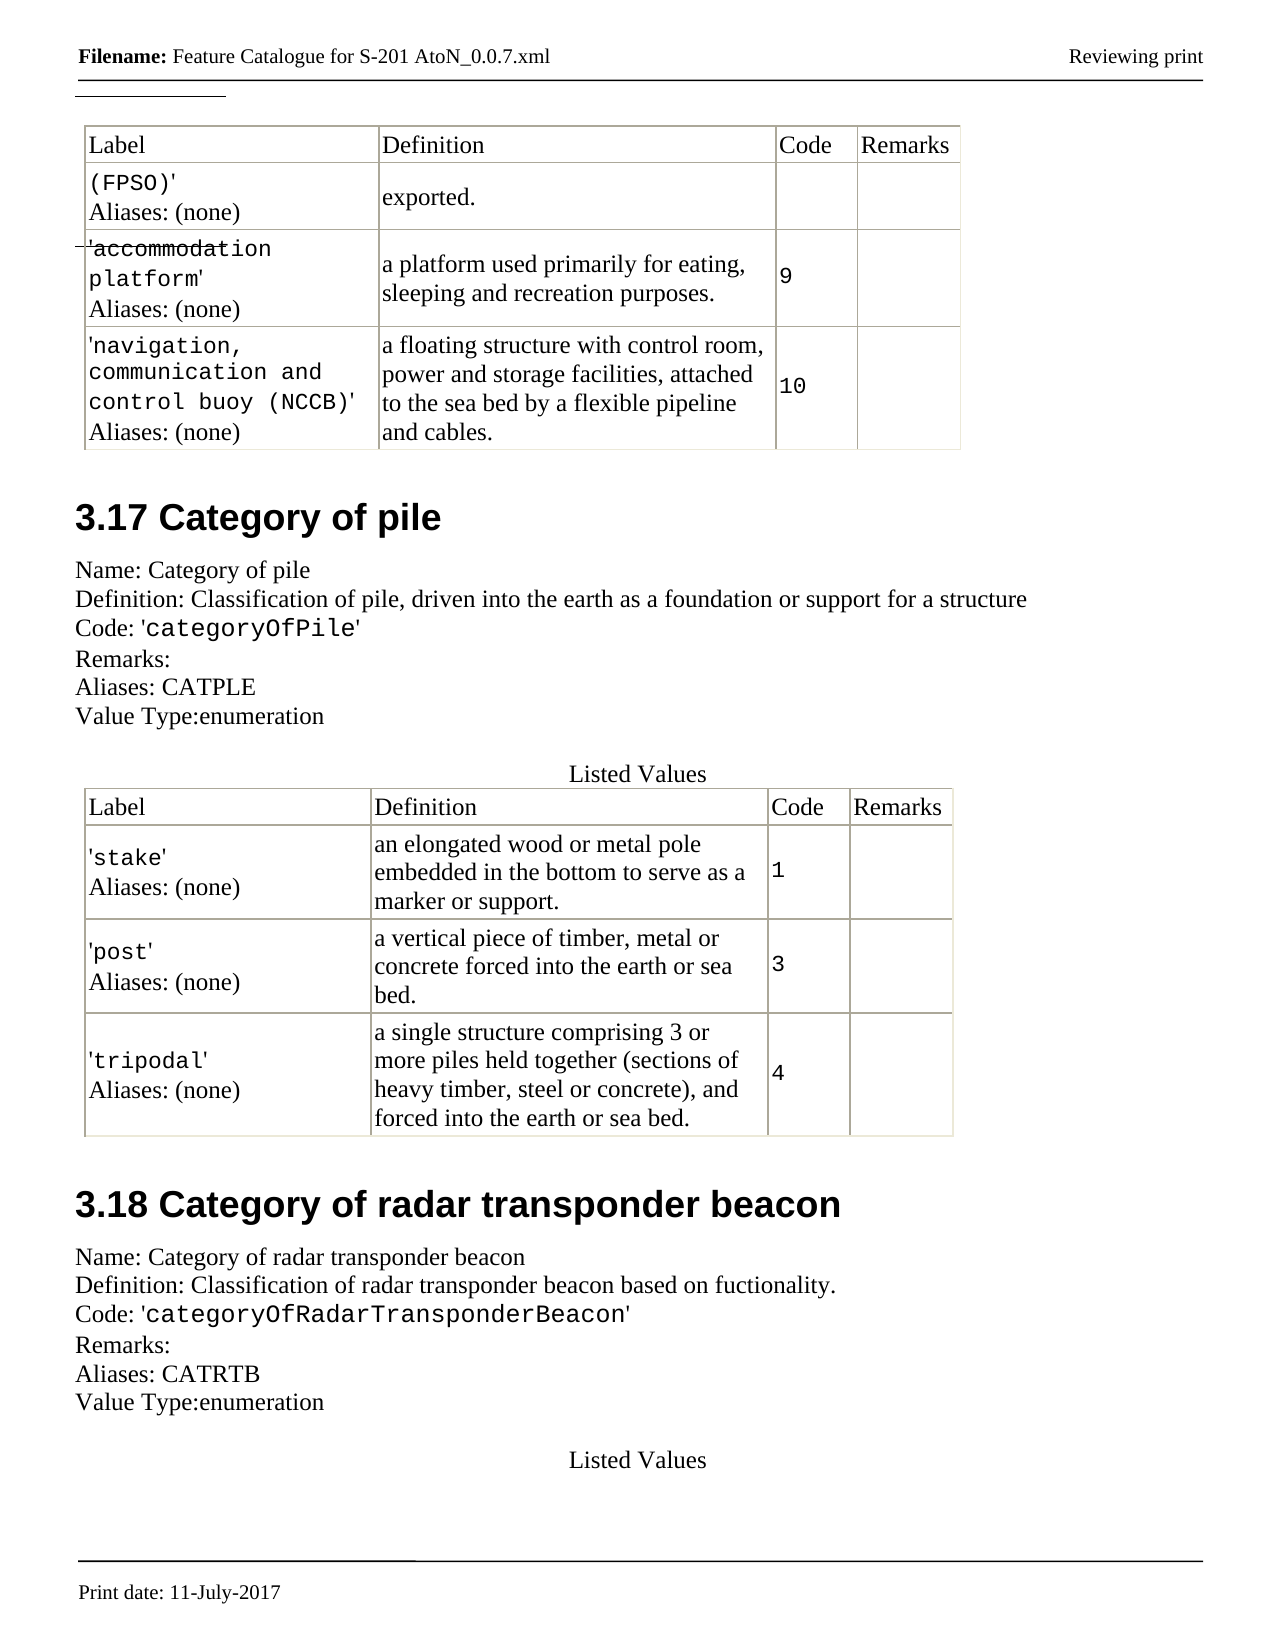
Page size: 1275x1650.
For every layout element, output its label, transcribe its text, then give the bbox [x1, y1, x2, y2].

text Name: Category of radar transponder beacon Definition: Classification of radar transponder beacon based on fuctionality. Code: 'categoryOfRadarTransponderBeacon' Remarks: Aliases: CATRTB Value Type:enumeration [75, 1242, 1200, 1445]
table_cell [86, 163, 378, 229]
table_cell 'stake' Aliases: (none) [86, 826, 370, 918]
table_cell 8 [777, 163, 857, 229]
table_cell a platform used primarily for eating, sleeping and recreation purposes. [380, 230, 775, 326]
table_header Remarks [858, 127, 960, 162]
table_cell a single structure comprising 3 or more piles held together (sections of heavy timber, steel or concrete), and forced into the earth or sea bed. [372, 1014, 767, 1135]
table_header Label [86, 789, 370, 824]
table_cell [380, 163, 775, 229]
table_cell [851, 826, 952, 918]
table_cell an elongated wood or metal pole embedded in the bottom to serve as a marker or support. [372, 826, 767, 918]
table_cell [851, 1014, 952, 1135]
text Listed Values [75, 759, 1200, 787]
table_header Label [86, 127, 378, 162]
table_cell a vertical piece of timber, metal or concrete forced into the earth or sea bed. [372, 920, 767, 1012]
table_cell 'navigation, communication and control buoy (NCCB)' Aliases: (none) [86, 327, 378, 448]
table_cell 4 [769, 1014, 849, 1135]
table_cell 9 [777, 230, 857, 326]
table_header Definition [380, 127, 775, 162]
table_cell [851, 920, 952, 1012]
text Name: Category of pile Definition: Classification of pile, driven into the earth as a foundation or support for a structure Code: 'categoryOfPile' Remarks: Aliases: CATPLE Value Type:enumeration [75, 555, 1200, 759]
table_cell [858, 327, 960, 448]
table_cell 'accommodation platform' Aliases: (none) [86, 230, 378, 326]
table_header Code [777, 127, 857, 162]
table_cell 'tripodal' Aliases: (none) [86, 1014, 370, 1135]
table_header Definition [372, 789, 767, 824]
table_header Remarks [851, 789, 952, 824]
table_cell a floating structure with control room, power and storage facilities, attached to the sea bed by a flexible pipeline and cables. [380, 327, 775, 448]
text Listed Values [75, 1445, 1200, 1474]
subtitle 3.17 Category of pile [75, 496, 1200, 539]
table_cell 'post' Aliases: (none) [86, 920, 370, 1012]
table_header Code [769, 789, 849, 824]
table_cell [858, 230, 960, 326]
table_cell 3 [769, 920, 849, 1012]
table_cell 10 [777, 327, 857, 448]
table_cell [858, 163, 960, 229]
table_cell 1 [769, 826, 849, 918]
subtitle 3.18 Category of radar transponder beacon [75, 1182, 1200, 1225]
